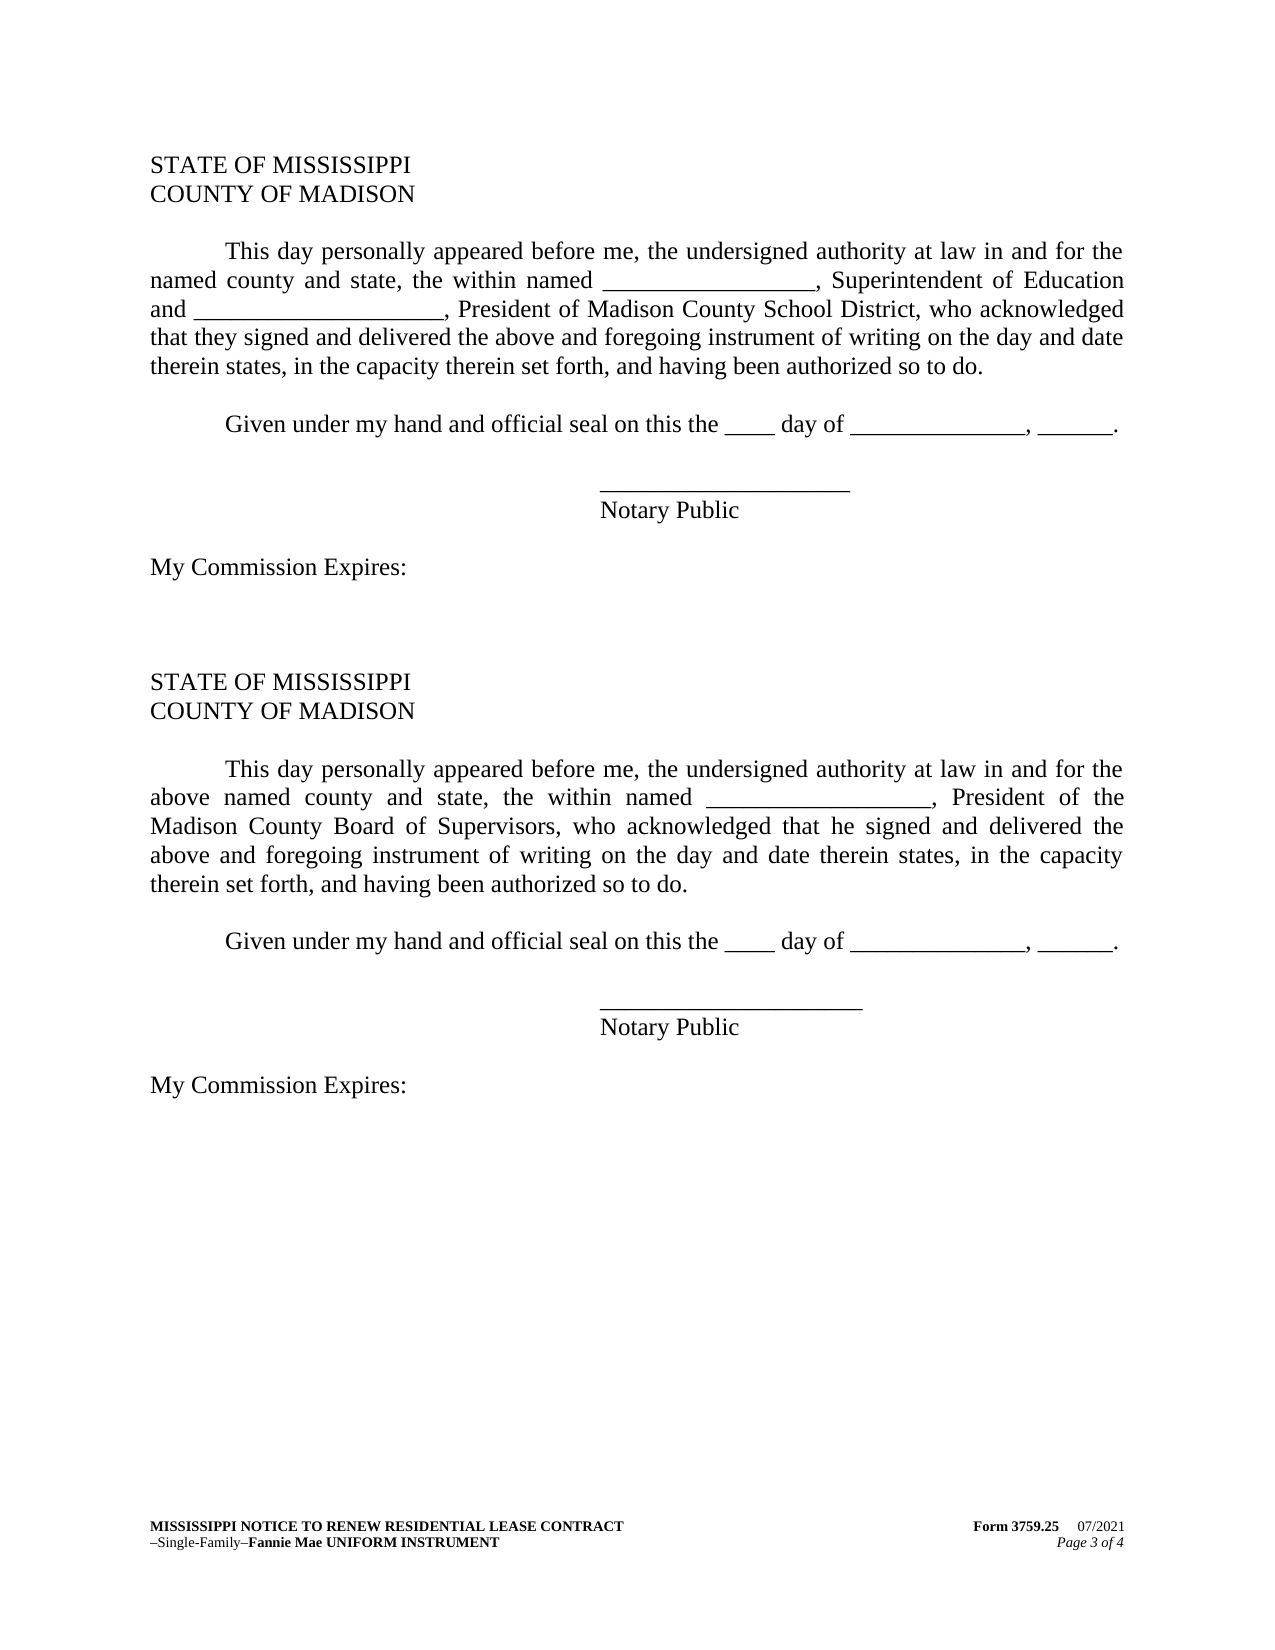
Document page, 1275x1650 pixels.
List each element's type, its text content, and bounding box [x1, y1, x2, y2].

text ____________________ [150, 466, 1125, 495]
text _____________________ [150, 984, 1125, 1012]
text Given under my hand and official seal on this the ____ day of ______________, ______. [150, 409, 1125, 437]
text Notary Public [150, 495, 1125, 524]
text My Commission Expires: [150, 1070, 1125, 1099]
text STATE OF [150, 150, 1125, 179]
text My Commission Expires: [150, 552, 1125, 581]
text STATE OF [150, 667, 1125, 696]
text Given under my hand and official seal on this the ____ day of ______________, ______. [150, 926, 1125, 955]
text Notary Public [150, 1012, 1125, 1041]
text This day personally appeared before me, the undersigned authority at law in and for the named county and state, the within named _________________, Superintendent of Education and ____________________, President of Madison County School District, who acknowledged that they signed and delivered the above and foregoing instrument of writing on the day and date therein states, in the capacity therein set forth, and having been authorized so to do. [150, 236, 1125, 380]
text This day personally appeared before me, the undersigned authority at law in and for the above named county and state, the within named __________________, President of the Madison County Board of Supervisors, who acknowledged that he signed and delivered the above and foregoing instrument of writing on the day and date therein states, in the capacity therein set forth, and having been authorized so to do. [150, 754, 1125, 897]
